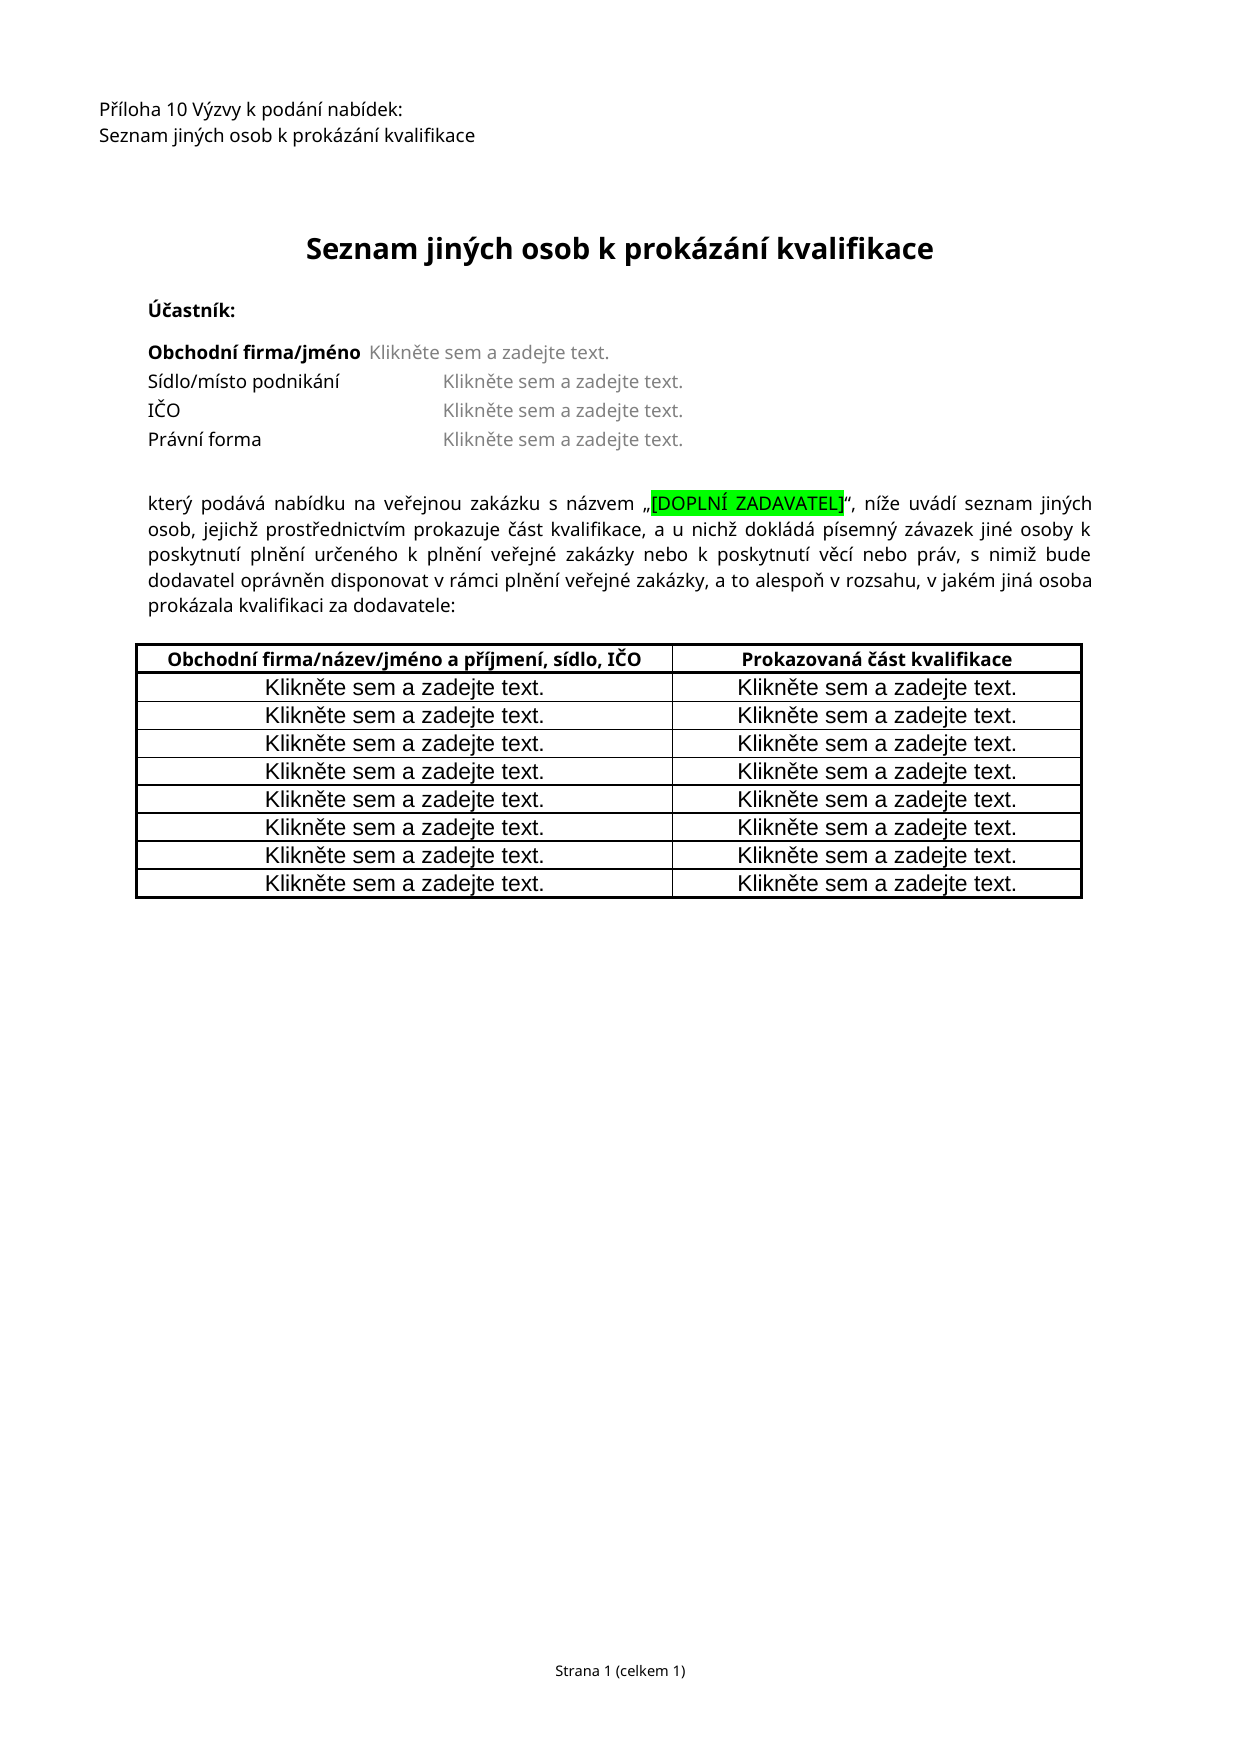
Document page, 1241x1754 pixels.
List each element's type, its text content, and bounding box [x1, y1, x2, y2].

text Sídlo/místo podnikání [148, 365, 1093, 394]
text IČO [148, 394, 1093, 423]
text Účastník: [148, 293, 1093, 324]
table_header Prokazovaná část kvalifikace [673, 646, 1080, 671]
table_header Obchodní firma/název/jméno a příjmení, sídlo, IČO [138, 646, 672, 671]
title Seznam jiných osob k prokázání kvalifikace [148, 228, 1093, 268]
text Obchodní firma/jméno [148, 336, 1093, 365]
text který podává nabídku na veřejnou zakázku s názvem „[DOPLNÍ ZADAVATEL]“, níže uvádí seznam jiných osob, jejichž prostřednictvím prokazuje část kvalifikace, a u nichž dokládá písemný závazek jiné osoby k poskytnutí plnění určeného k plnění veřejné zakázky nebo k poskytnutí věcí nebo práv, s nimiž bude dodavatel oprávněn disponovat v rámci plnění veřejné zakázky, a to alespoň v rozsahu, v jakém jiná osoba prokázala kvalifikaci za dodavatele: [148, 490, 1093, 618]
text Právní forma [148, 423, 1093, 452]
